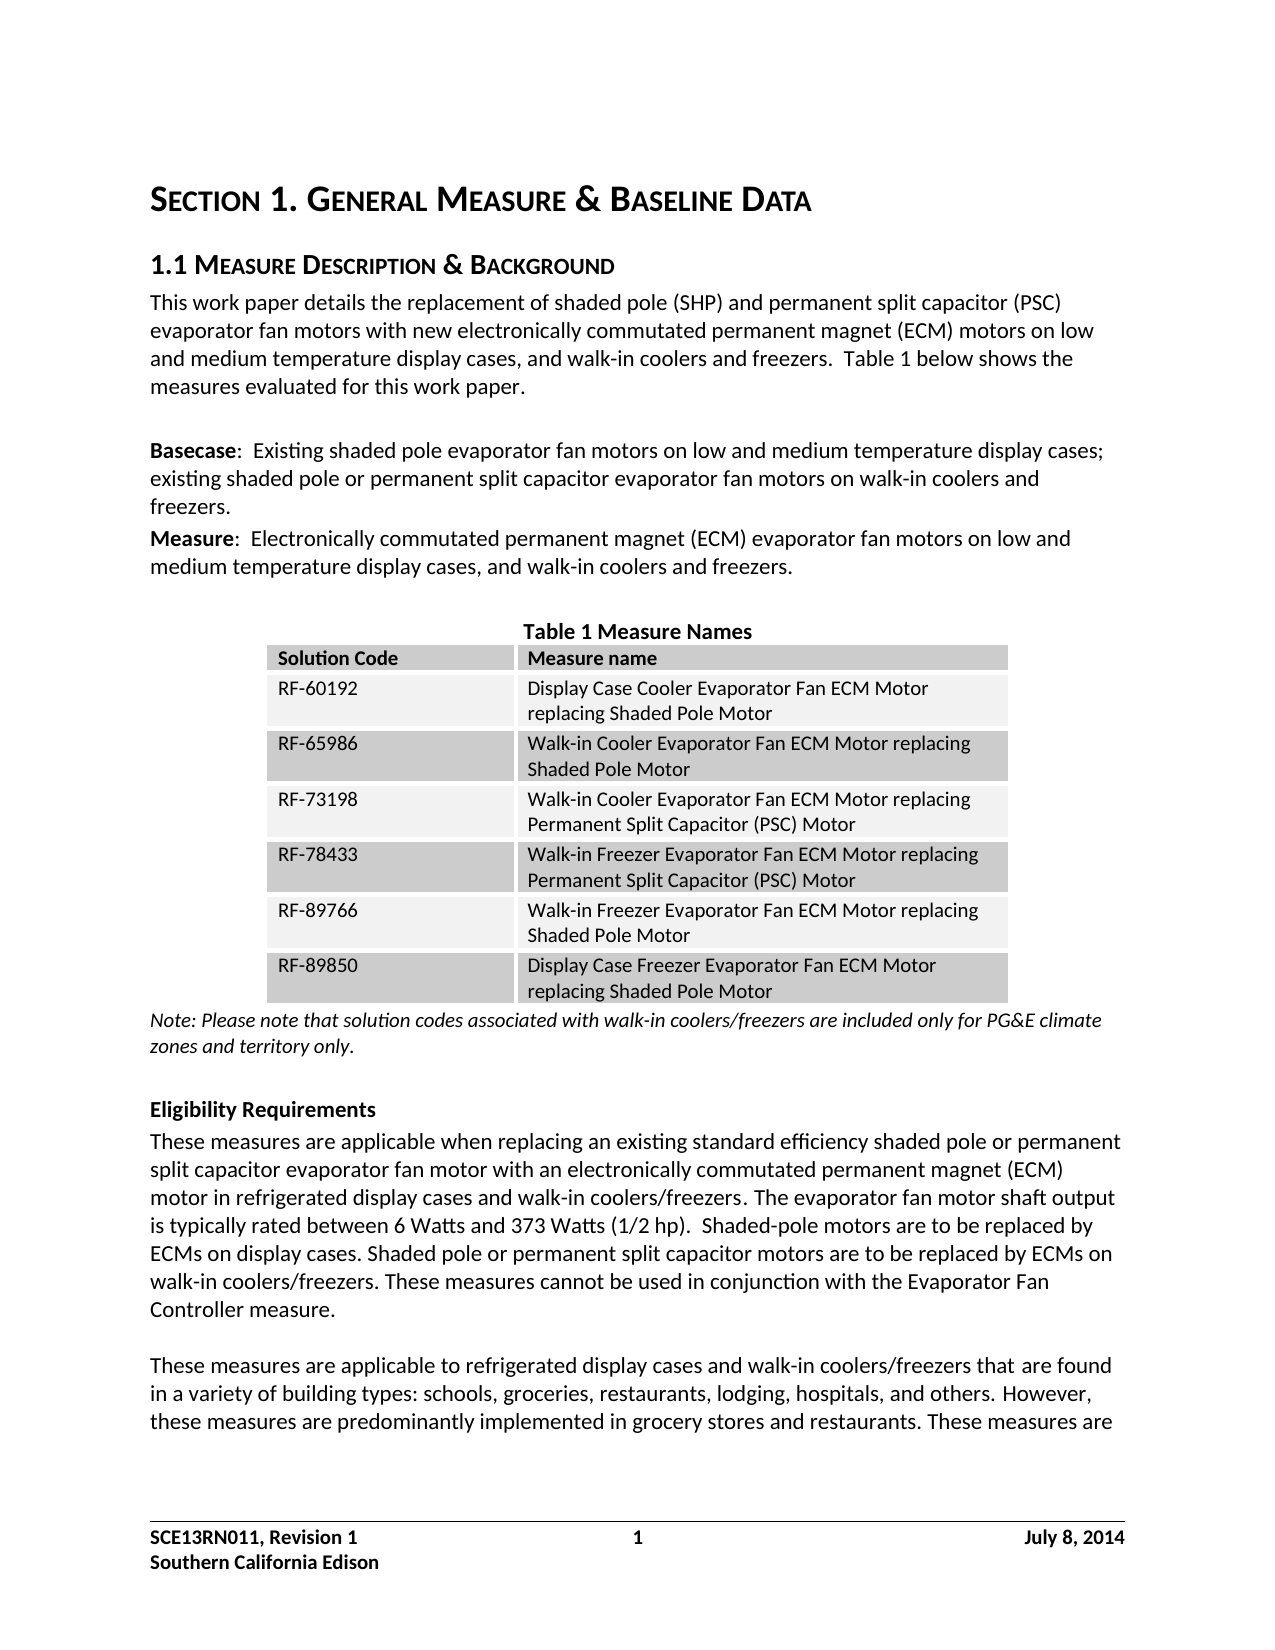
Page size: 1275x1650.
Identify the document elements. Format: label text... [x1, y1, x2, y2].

table_cell RF-89850 [267, 953, 514, 1003]
table_cell RF-73198 [267, 786, 514, 837]
subtitle Section 1. General Measure & Baseline Data [150, 175, 1125, 221]
table_cell RF-65986 [267, 731, 514, 781]
table_cell Walk-in Freezer Evaporator Fan ECM Motor replacing Permanent Split Capacitor (PSC) Motor [518, 842, 1008, 892]
table_header Measure name [518, 645, 1008, 670]
table_cell Walk-in Freezer Evaporator Fan ECM Motor replacing Shaded Pole Motor [518, 897, 1008, 948]
text Table 1 Measure Names [150, 617, 1125, 645]
text This work paper details the replacement of shaded pole (SHP) and permanent split capacitor (PSC) evaporator fan motors with new electronically commutated permanent magnet (ECM) motors on low and medium temperature display cases, and walk-in coolers and freezers. Table 1 below shows the measures evaluated for this work paper. [150, 288, 1125, 400]
table_cell RF-78433 [267, 842, 514, 892]
table_cell Display Case Freezer Evaporator Fan ECM Motor replacing Shaded Pole Motor [518, 953, 1008, 1003]
table_cell RF-89766 [267, 897, 514, 948]
table_header Solution Code [267, 645, 514, 670]
table_cell Walk-in Cooler Evaporator Fan ECM Motor replacing Shaded Pole Motor [518, 731, 1008, 781]
table_cell Walk-in Cooler Evaporator Fan ECM Motor replacing Permanent Split Capacitor (PSC) Motor [518, 786, 1008, 837]
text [150, 1351, 1125, 1435]
table_cell RF-60192 [267, 675, 514, 726]
text Measure: Electronically commutated permanent magnet (ECM) evaporator fan motors on low and medium temperature display cases, and walk-in coolers and freezers. [150, 524, 1125, 580]
text Basecase: Existing shaded pole evaporator fan motors on low and medium temperature display cases; existing shaded pole or permanent split capacitor evaporator fan motors on walk-in coolers and freezers. [150, 436, 1125, 520]
subtitle 1.1 Measure Description & Background [150, 246, 1125, 281]
text Note: Please note that solution codes associated with walk-in coolers/freezers are included only for PG&E climate zones and territory only. [150, 1007, 1125, 1058]
text Eligibility Requirements [150, 1095, 1125, 1123]
table_cell Display Case Cooler Evaporator Fan ECM Motor replacing Shaded Pole Motor [518, 675, 1008, 726]
text These measures are applicable when replacing an existing standard efficiency shaded pole or permanent split capacitor evaporator fan motor with an electronically commutated permanent magnet (ECM) motor in refrigerated display cases and walk-in coolers/freezers. The evaporator fan motor shaft output is typically rated between 6 Watts and 373 Watts (1/2 hp). Shaded-pole motors are to be replaced by ECMs on display cases. Shaded pole or permanent split capacitor motors are to be replaced by ECMs on walk-in coolers/freezers. These measures cannot be used in conjunction with the Evaporator Fan Controller measure. [150, 1127, 1125, 1323]
